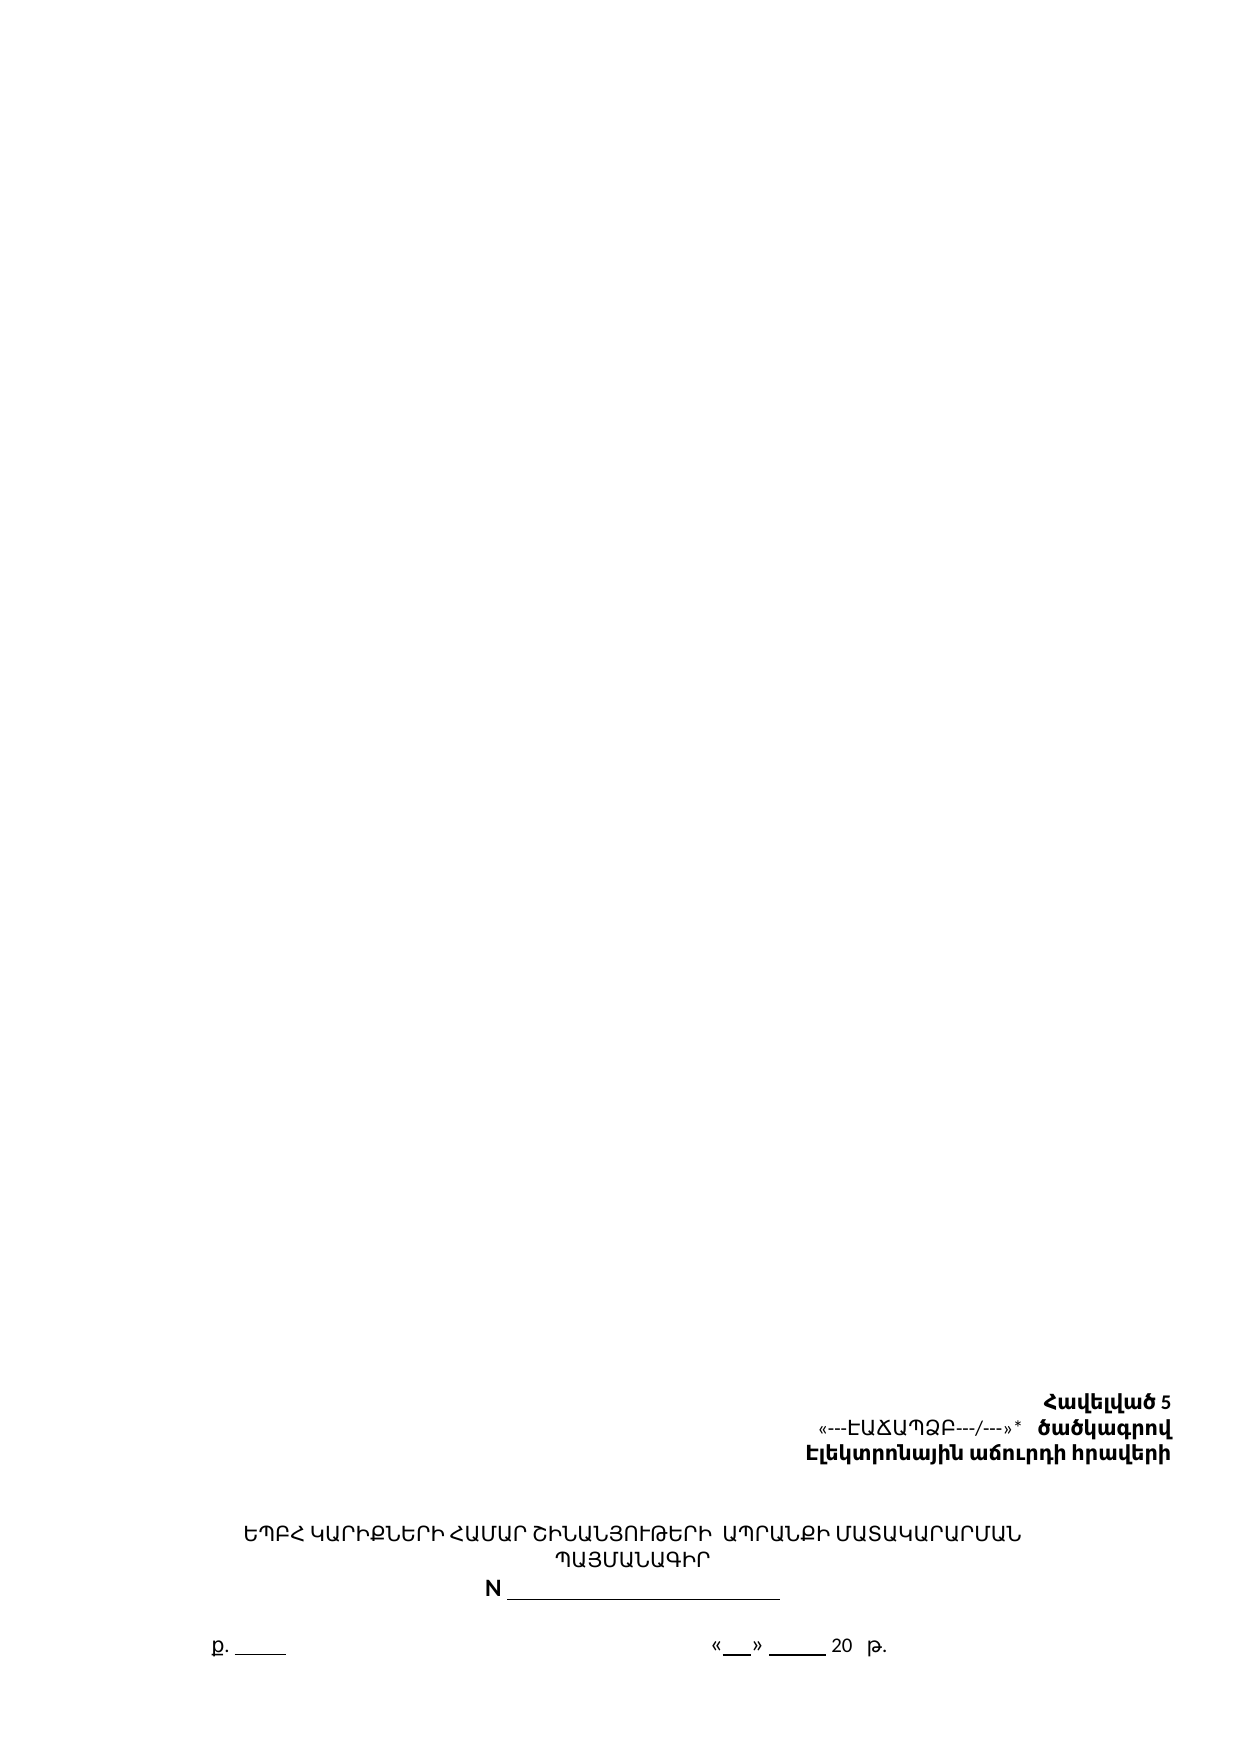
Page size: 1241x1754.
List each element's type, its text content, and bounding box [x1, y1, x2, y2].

text N [79, 1572, 1171, 1603]
text «---ԷԱՃԱՊՁԲ---/---»* ծածկագրով [94, 1415, 1171, 1440]
text ՊԱՅՄԱՆԱԳԻՐ [79, 1547, 1171, 1572]
text ք. « » 20 թ. [94, 1628, 1171, 1659]
text ԵՊԲՀ ԿԱՐԻՔՆԵՐԻ ՀԱՄԱՐ ՇԻՆԱՆՅՈՒԹԵՐԻ ԱՊՐԱՆՔԻ ՄԱՏԱԿԱՐԱՐՄԱՆ [79, 1522, 1171, 1547]
text Էլեկտրոնային աճուրդի հրավերի [94, 1440, 1171, 1466]
text Հավելված 5 [94, 1389, 1171, 1415]
